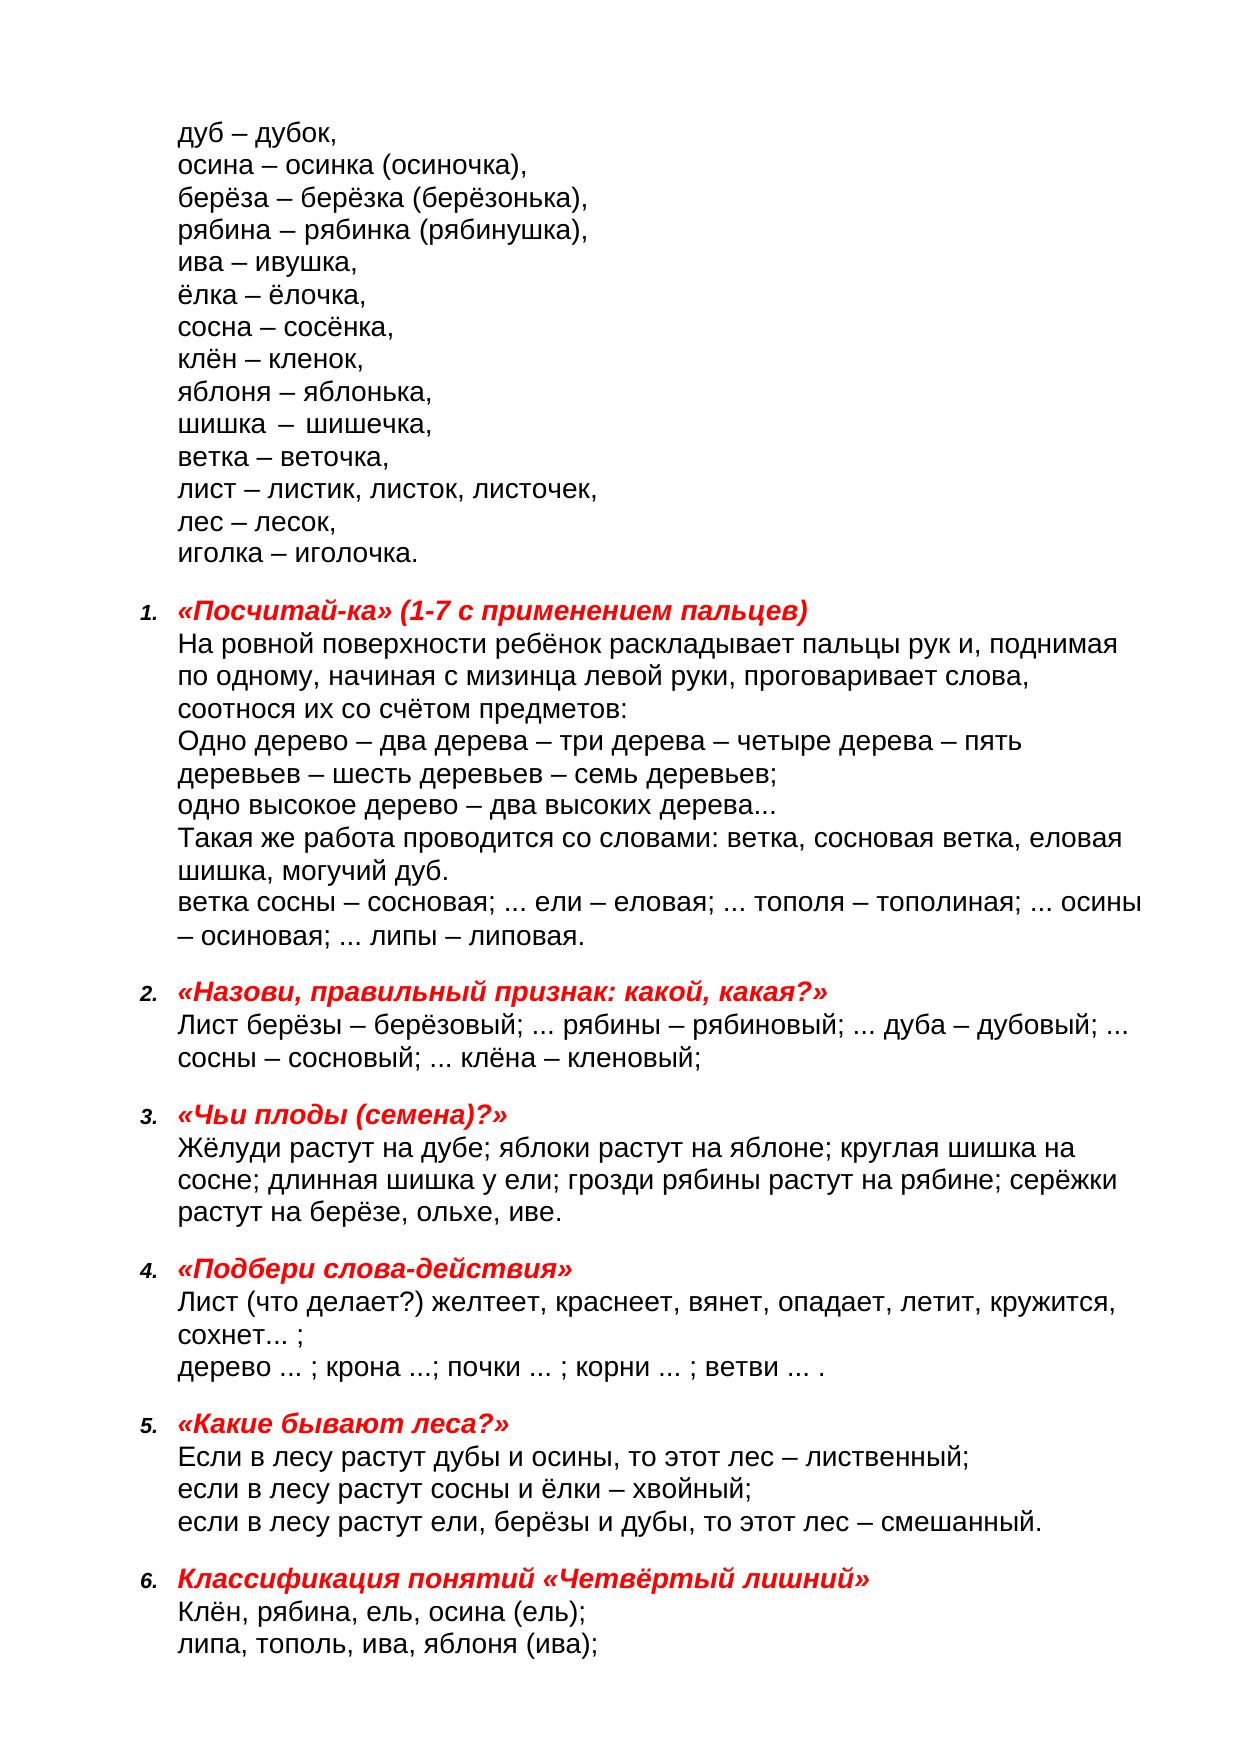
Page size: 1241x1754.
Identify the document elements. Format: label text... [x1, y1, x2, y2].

text яблоня – яблонька, шишка – шишечка, ветка – веточка, [177, 375, 433, 472]
text ветка сосны – сосновая; ... ели – еловая; ... тополя – тополиная; ... осины [177, 886, 1223, 918]
subtitle Классификация понятий «Четвёртый лишний» [140, 1562, 1223, 1595]
text дуб – дубок, [177, 116, 1223, 148]
text берёза – берёзка (берёзонька), рябина – рябинка (рябинушка), ива – ивушка, [177, 181, 588, 278]
subtitle «Чьи плоды (семена)?» [140, 1098, 1223, 1131]
text На ровной поверхности ребёнок раскладывает пальцы рук и, поднимая по одному, начиная с мизинца левой руки, проговаривает слова, соотнося их со счётом предметов: [177, 627, 1120, 724]
text Лист берёзы – берёзовый; ... рябины – рябиновый; ... дуба – дубовый; ... сосны – сосновый; ... клёна – кленовый; [177, 1008, 1132, 1073]
text Одно дерево – два дерева – три дерева – четыре дерева – пять деревьев – шесть деревьев – семь деревьев; [177, 724, 1024, 789]
text если в лесу растут ели, берёзы и дубы, то этот лес – смешанный. [177, 1505, 1223, 1537]
subtitle «Назови, правильный признак: какой, какая?» [140, 976, 1223, 1008]
text осина – осинка (осиночка), [177, 148, 1223, 181]
text Такая же работа проводится со словами: ветка, сосновая ветка, еловая шишка, могучий дуб. [177, 821, 1125, 886]
text одно высокое дерево – два высоких дерева... [177, 789, 1223, 821]
text лист – листик, листок, листочек, лес – лесок, [177, 472, 598, 537]
subtitle «Какие бывают леса?» [140, 1408, 1223, 1440]
text иголка – иголочка. [177, 537, 1223, 569]
subtitle «Посчитай-ка» (1-7 с применением пальцев) [140, 594, 1223, 627]
text Клён, рябина, ель, осина (ель); липа, тополь, ива, яблоня (ива); [177, 1595, 600, 1659]
text Лист (что делает?) желтеет, краснеет, вянет, опадает, летит, кружится, сохнет... ; [177, 1285, 1118, 1350]
text дерево ... ; крона ...; почки ... ; корни ... ; ветви ... . [177, 1350, 1223, 1382]
text ёлка – ёлочка, сосна – сосёнка, клён – кленок, [177, 278, 396, 375]
text Жёлуди растут на дубе; яблоки растут на яблоне; круглая шишка на сосне; длинная шишка у ели; грозди рябины растут на рябине; серёжки растут на берёзе, ольхе, иве. [177, 1131, 1119, 1228]
text – осиновая; ... липы – липовая. [177, 918, 1223, 951]
text Если в лесу растут дубы и осины, то этот лес – лиственный; если в лесу растут сосны и ёлки – хвойный; [177, 1440, 972, 1505]
subtitle «Подбери слова-действия» [140, 1253, 1223, 1285]
